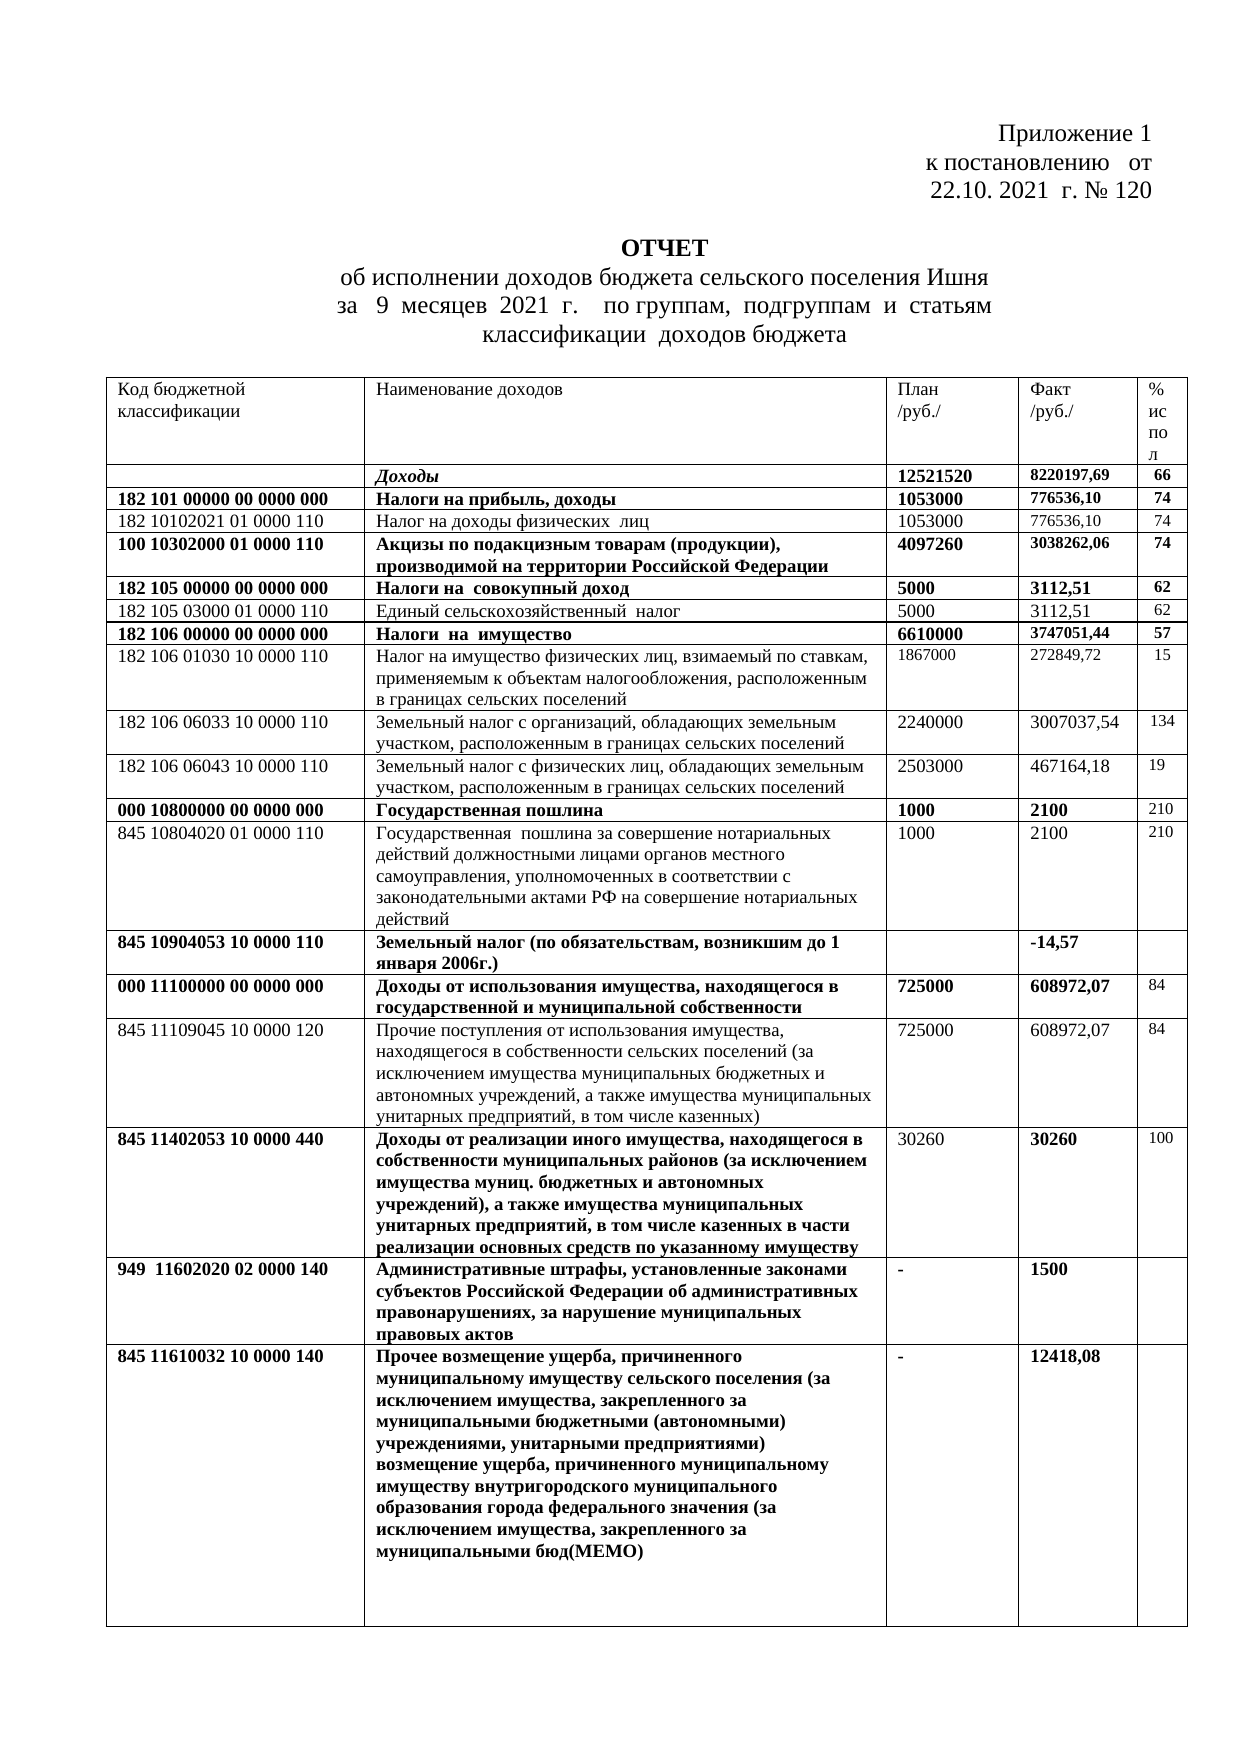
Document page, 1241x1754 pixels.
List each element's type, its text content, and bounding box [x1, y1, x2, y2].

table_cell 5000 [887, 600, 1018, 621]
table_cell 845 10804020 01 0000 110 [107, 822, 364, 929]
table_cell Земельный налог с организаций, обладающих земельным участком, расположенным в границах сельских поселений [365, 711, 886, 754]
table_cell Налог на доходы физических лиц [365, 510, 886, 532]
table_cell 1500 [1019, 1258, 1137, 1344]
table_cell 66 [1138, 465, 1187, 487]
table_cell 74 [1138, 488, 1187, 509]
table_cell 57 [1138, 623, 1187, 644]
table_cell Налоги на совокупный доход [365, 577, 886, 599]
table_cell 1053000 [887, 488, 1018, 509]
table_cell Доходы от использования имущества, находящегося в государственной и муниципальной собственности [365, 975, 886, 1018]
table_cell 182 101 00000 00 0000 000 [107, 488, 364, 509]
table_cell 2100 [1019, 799, 1137, 821]
table_header Код бюджетной классификации [107, 378, 364, 464]
table_cell Административные штрафы, установленные законами субъектов Российской Федерации об административных правонарушениях, за нарушение муниципальных правовых актов [365, 1258, 886, 1344]
table_cell 776536,10 [1019, 510, 1137, 532]
text за 9 месяцев 2021 г. по группам, подгруппам и статьям [177, 291, 1152, 319]
table_header План /руб./ [887, 378, 1018, 464]
table_cell Земельный налог (по обязательствам, возникшим до 1 января 2006г.) [365, 931, 886, 974]
table_cell Государственная пошлина [365, 799, 886, 821]
table_cell [107, 465, 364, 487]
table_cell 84 [1138, 975, 1187, 1018]
table_header % испол [1138, 378, 1187, 464]
table_cell 8220197,69 [1019, 465, 1137, 487]
table_cell 4097260 [887, 533, 1018, 576]
table_cell 845 11402053 10 0000 440 [107, 1128, 364, 1257]
table_cell 3007037,54 [1019, 711, 1137, 754]
table_cell 725000 [887, 975, 1018, 1018]
table_cell 1000 [887, 822, 1018, 929]
text ОТЧЕТ [177, 233, 1152, 262]
table_cell -14,57 [1019, 931, 1137, 974]
table_cell 134 [1138, 711, 1187, 754]
table_cell [1138, 931, 1187, 974]
table_cell Государственная пошлина за совершение нотариальных действий должностными лицами органов местного самоуправления, уполномоченных в соответствии с законодательными актами РФ на совершение нотариальных действий [365, 822, 886, 929]
table_cell 182 106 06043 10 0000 110 [107, 755, 364, 798]
table_cell 100 [1138, 1128, 1187, 1257]
table_cell 15 [1138, 645, 1187, 710]
table_cell 62 [1138, 577, 1187, 599]
table_cell 2240000 [887, 711, 1018, 754]
table_cell Доходы [365, 465, 886, 487]
table_cell 84 [1138, 1019, 1187, 1127]
table_cell Налоги на прибыль, доходы [365, 488, 886, 509]
table_cell [1138, 1345, 1187, 1626]
table_cell 3112,51 [1019, 600, 1137, 621]
table_cell 608972,07 [1019, 1019, 1137, 1127]
table_cell Доходы от реализации иного имущества, находящегося в собственности муниципальных районов (за исключением имущества муниц. бюджетных и автономных учреждений), а также имущества муниципальных унитарных предприятий, в том числе казенных в части реализации основных средств по указанному имуществу [365, 1128, 886, 1257]
table_cell 845 10904053 10 0000 110 [107, 931, 364, 974]
text классификации доходов бюджета [177, 319, 1152, 348]
table_header Факт /руб./ [1019, 378, 1137, 464]
table_cell 62 [1138, 600, 1187, 621]
table_cell 74 [1138, 510, 1187, 532]
table_cell [887, 931, 1018, 974]
table_cell 182 106 01030 10 0000 110 [107, 645, 364, 710]
table_cell 19 [1138, 755, 1187, 798]
table_cell 608972,07 [1019, 975, 1137, 1018]
table_cell 000 10800000 00 0000 000 [107, 799, 364, 821]
table_cell 845 11109045 10 0000 120 [107, 1019, 364, 1127]
table_cell 2100 [1019, 822, 1137, 929]
table_cell 1000 [887, 799, 1018, 821]
text Приложение 1 [177, 118, 1152, 147]
table_cell Акцизы по подакцизным товарам (продукции), производимой на территории Российской Федерации [365, 533, 886, 576]
table_cell Единый сельскохозяйственный налог [365, 600, 886, 621]
table_cell - [887, 1345, 1018, 1626]
table_cell 182 106 00000 00 0000 000 [107, 623, 364, 644]
table_header Наименование доходов [365, 378, 886, 464]
table_cell 12521520 [887, 465, 1018, 487]
table_cell 30260 [887, 1128, 1018, 1257]
table_cell 3747051,44 [1019, 623, 1137, 644]
table_cell 845 11610032 10 0000 140 [107, 1345, 364, 1626]
table_cell Прочее возмещение ущерба, причиненного муниципальному имуществу сельского поселения (за исключением имущества, закрепленного за муниципальными бюджетными (автономными) учреждениями, унитарными предприятиями) Прочее возмещение ущерба, причиненного муниципальному имуществу внутригородского муниципального образования города федерального значения (за исключением имущества, закрепленного за муниципальными бюд(MEMO) (MEMO) [365, 1345, 886, 1626]
table_cell 725000 [887, 1019, 1018, 1127]
table_cell 5000 [887, 577, 1018, 599]
table_cell 000 11100000 00 0000 000 [107, 975, 364, 1018]
table_cell Прочие поступления от использования имущества, находящегося в собственности сельских поселений (за исключением имущества муниципальных бюджетных и автономных учреждений, а также имущества муниципальных унитарных предприятий, в том числе казенных) [365, 1019, 886, 1127]
table_cell Налог на имущество физических лиц, взимаемый по ставкам, применяемым к объектам налогообложения, расположенным в границах сельских поселений [365, 645, 886, 710]
text к постановлению от [177, 147, 1152, 176]
table_cell 949 11602020 02 0000 140 [107, 1258, 364, 1344]
table_cell 210 [1138, 799, 1187, 821]
table_cell 182 105 03000 01 0000 110 [107, 600, 364, 621]
table_cell [1138, 1258, 1187, 1344]
table_cell - [887, 1258, 1018, 1344]
text об исполнении доходов бюджета сельского поселения Ишня [177, 262, 1152, 291]
table_cell 1053000 [887, 510, 1018, 532]
table_cell 182 10102021 01 0000 110 [107, 510, 364, 532]
table_cell 2503000 [887, 755, 1018, 798]
table_cell 467164,18 [1019, 755, 1137, 798]
table_cell 30260 [1019, 1128, 1137, 1257]
table_cell 272849,72 [1019, 645, 1137, 710]
table_cell 3038262,06 [1019, 533, 1137, 576]
table_cell 1867000 [887, 645, 1018, 710]
table_cell Налоги на имущество [365, 623, 886, 644]
table_cell 74 [1138, 533, 1187, 576]
table_cell Земельный налог с физических лиц, обладающих земельным участком, расположенным в границах сельских поселений [365, 755, 886, 798]
table_cell 12418,08 [1019, 1345, 1137, 1626]
table_cell 182 105 00000 00 0000 000 [107, 577, 364, 599]
table_cell 3112,51 [1019, 577, 1137, 599]
table_cell 6610000 [887, 623, 1018, 644]
table_cell 210 [1138, 822, 1187, 929]
table_cell 100 10302000 01 0000 110 [107, 533, 364, 576]
table_cell 182 106 06033 10 0000 110 [107, 711, 364, 754]
text 22.10. 2021 г. № 120 [177, 176, 1152, 204]
table_cell 776536,10 [1019, 488, 1137, 509]
